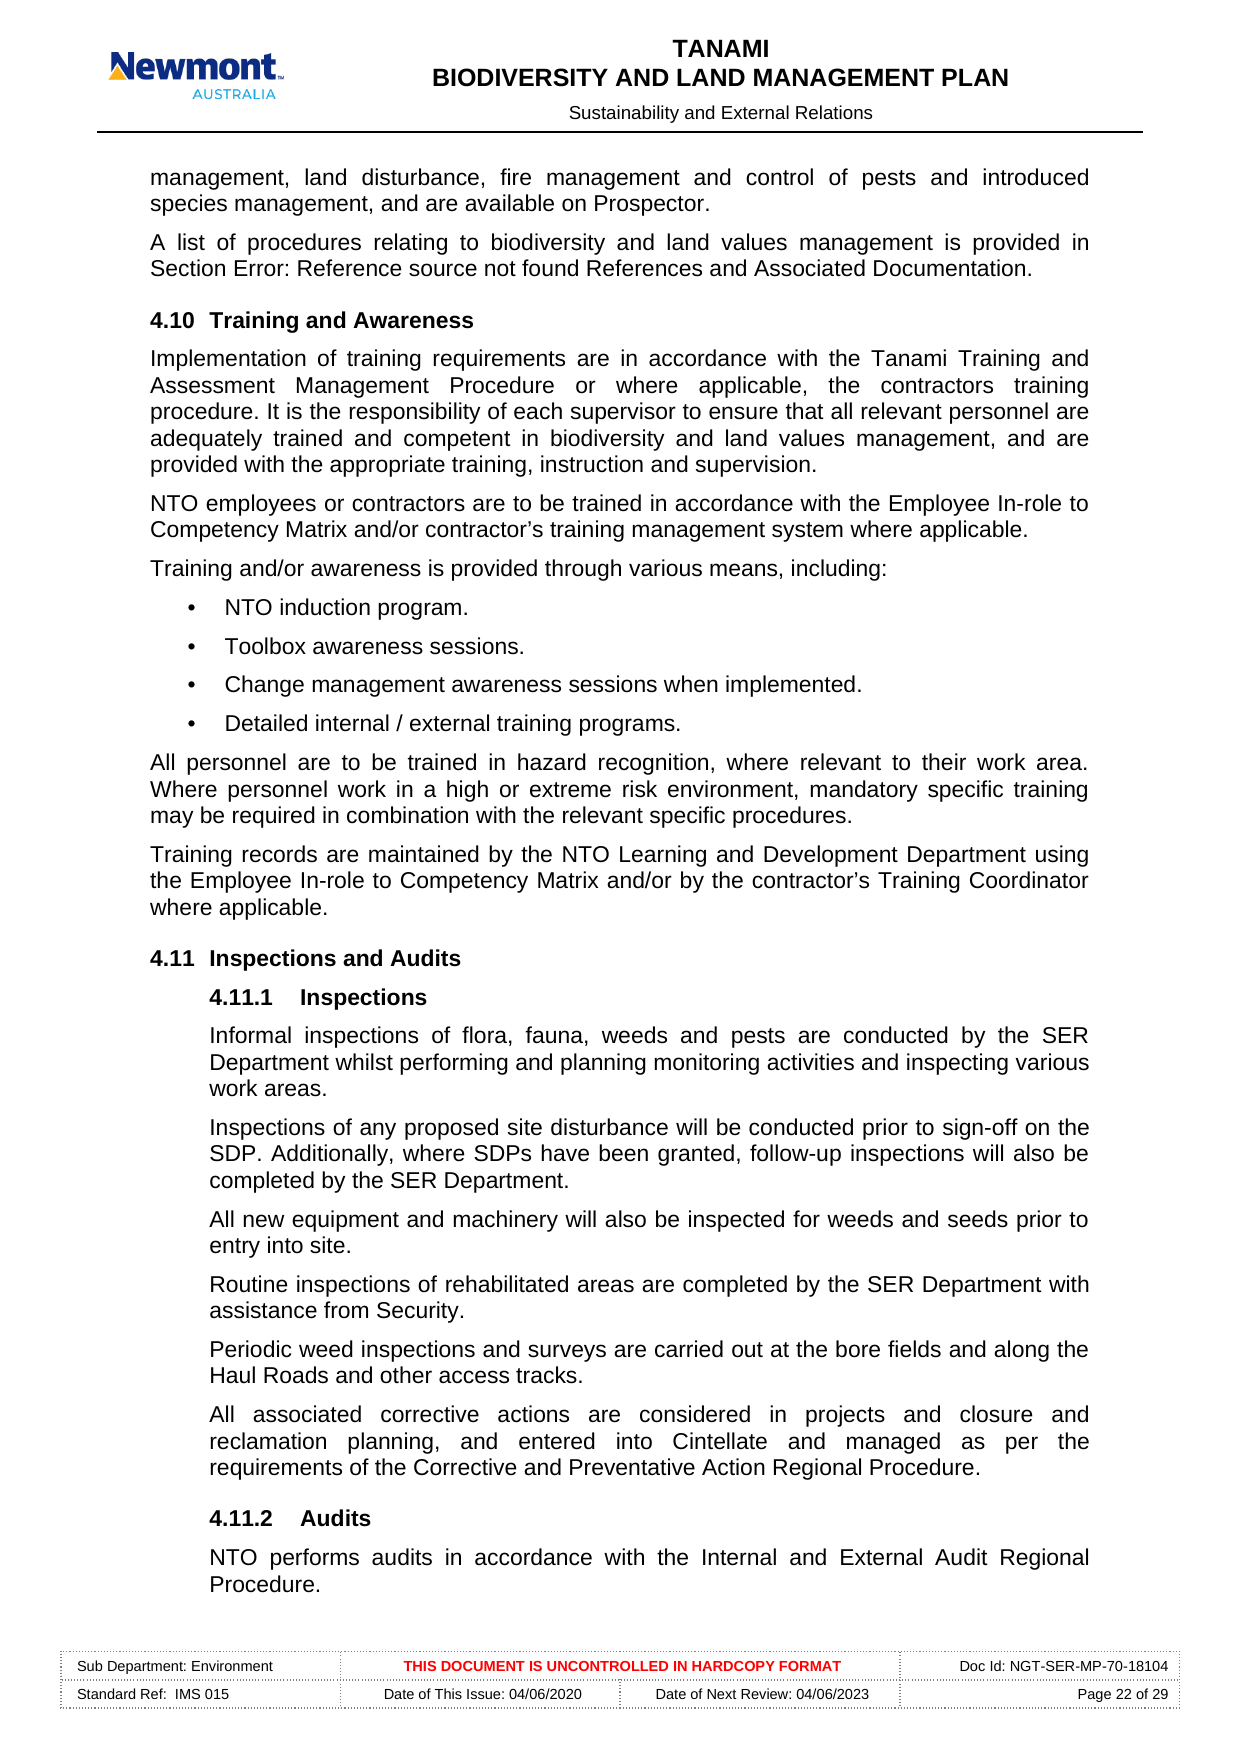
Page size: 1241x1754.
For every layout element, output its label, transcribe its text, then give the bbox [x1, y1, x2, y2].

subtitle Inspections and Audits [150, 945, 1090, 971]
text All new equipment and machinery will also be inspected for weeds and seeds prior to entry into site. [209, 1206, 1090, 1258]
picture [108, 52, 284, 99]
subtitle Training and Awareness [150, 307, 1090, 333]
text Training and/or awareness is provided through various means, including: [150, 555, 1090, 581]
text All personnel are to be trained in hazard recognition, where relevant to their work area. Where personnel work in a high or extreme risk environment, mandatory specific training may be required in combination with the relevant specific procedures. [150, 749, 1090, 828]
subtitle Audits [209, 1505, 1002, 1532]
text A list of procedures relating to biodiversity and land values management is provided in Section 6 References and Associated Documentation. [150, 229, 1090, 282]
subtitle Inspections [209, 984, 1002, 1010]
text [150, 164, 1090, 216]
text All associated corrective actions are considered in projects and closure and reclamation planning, and entered into Cintellate and managed as per the requirements of the Corrective and Preventative Action Regional Procedure. [209, 1401, 1090, 1480]
text NTO induction program. [187, 594, 1090, 620]
text NTO performs audits in accordance with the Internal and External Audit Regional Procedure. [209, 1544, 1090, 1597]
text NTO employees or contractors are to be trained in accordance with the Employee In-role to Competency Matrix and/or contractor’s training management system where applicable. [150, 490, 1090, 542]
text Detailed internal / external training programs. [187, 710, 1090, 737]
text Inspections of any proposed site disturbance will be conducted prior to sign-off on the SDP. Additionally, where SDPs have been granted, follow-up inspections will also be completed by the SER Department. [209, 1114, 1090, 1193]
text Change management awareness sessions when implemented. [187, 671, 1090, 698]
text Implementation of training requirements are in accordance with the Tanami Training and Assessment Management Procedure or where applicable, the contractors training procedure. It is the responsibility of each supervisor to ensure that all relevant personnel are adequately trained and competent in biodiversity and land values management, and are provided with the appropriate training, instruction and supervision. [150, 345, 1090, 477]
text Training records are maintained by the NTO Learning and Development Department using the Employee In-role to Competency Matrix and/or by the contractor’s Training Coordinator where applicable. [150, 841, 1090, 920]
text Routine inspections of rehabilitated areas are completed by the SER Department with assistance from Security. [209, 1271, 1090, 1323]
text Toolbox awareness sessions. [187, 633, 1090, 659]
text Periodic weed inspections and surveys are carried out at the bore fields and along the Haul Roads and other access tracks. [209, 1336, 1090, 1389]
text Informal inspections of flora, fauna, weeds and pests are conducted by the SER Department whilst performing and planning monitoring activities and inspecting various work areas. [209, 1022, 1090, 1102]
